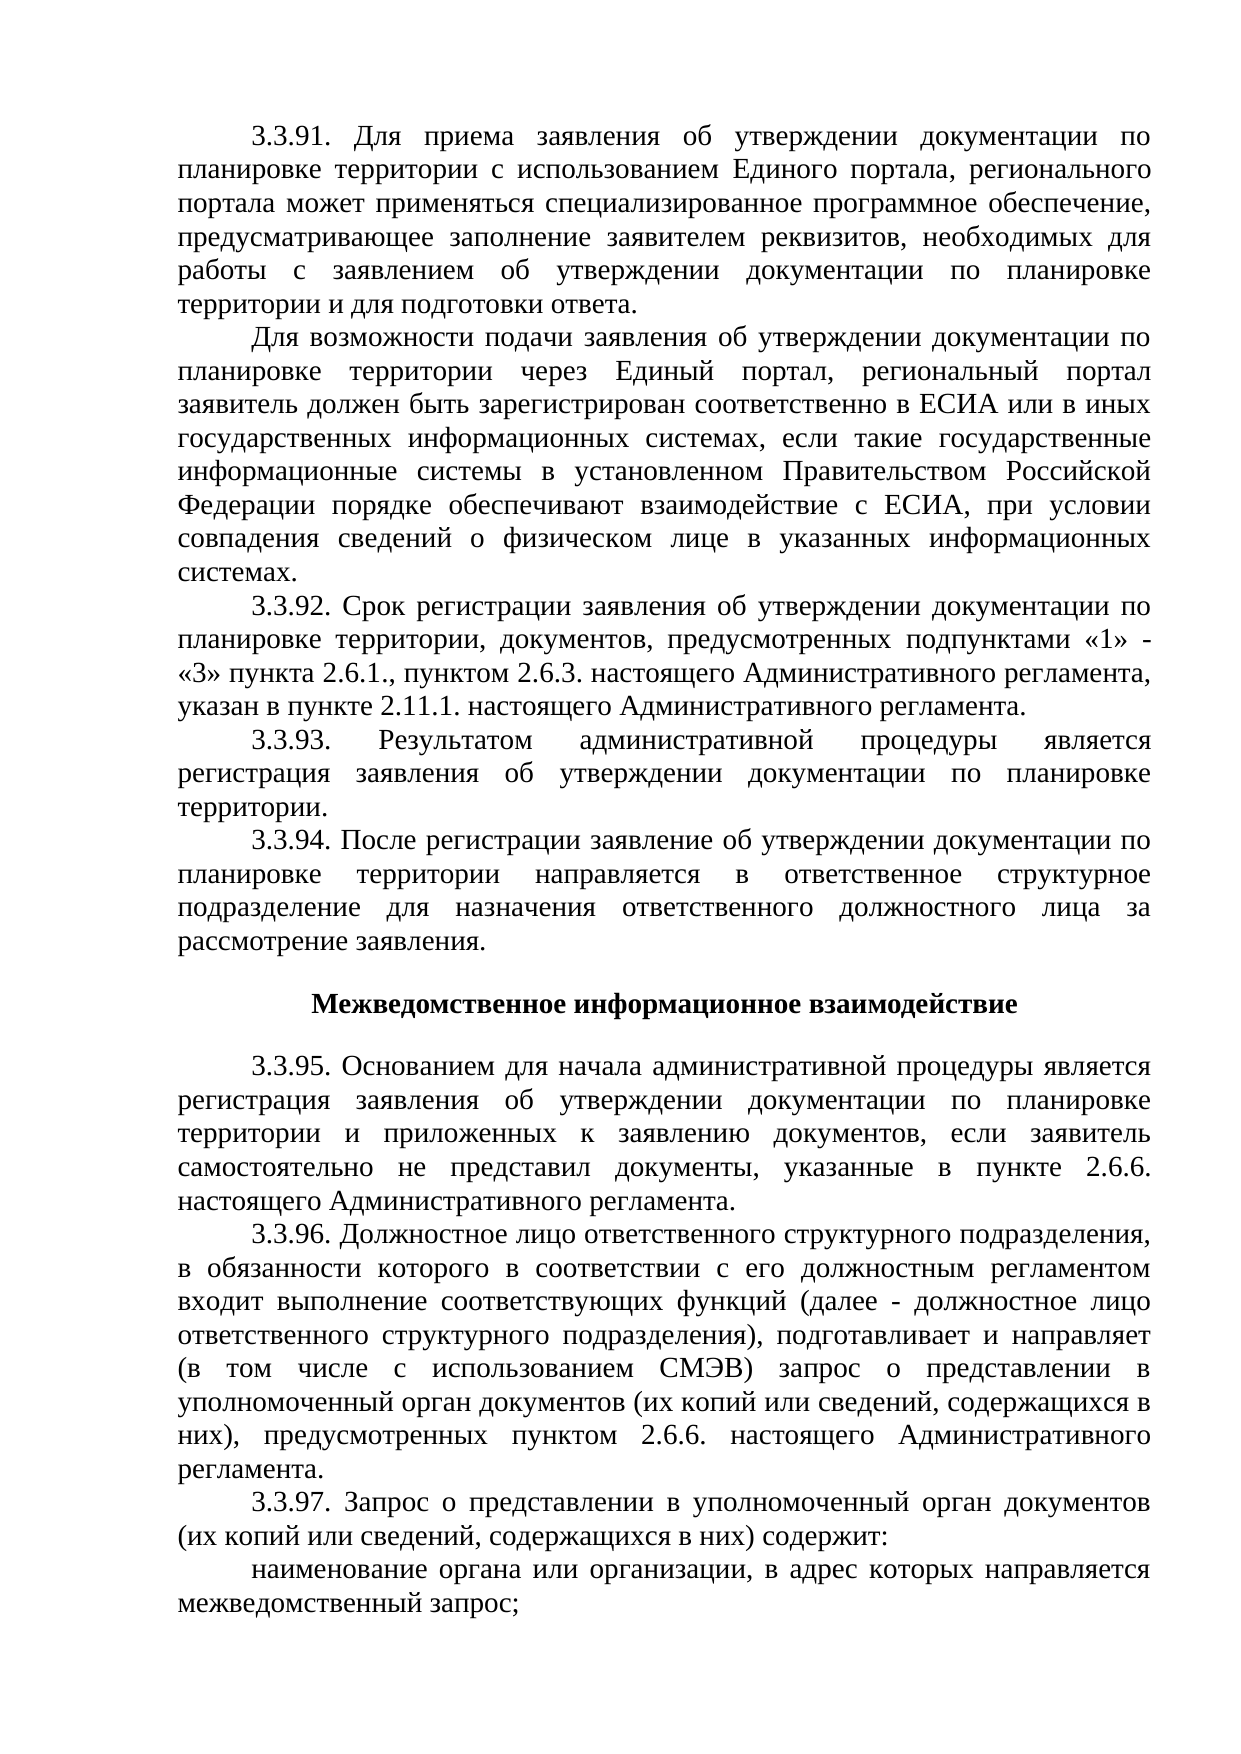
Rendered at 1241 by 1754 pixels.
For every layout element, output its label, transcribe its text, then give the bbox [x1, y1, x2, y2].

text 3.3.96. Должностное лицо ответственного структурного подразделения, в обязанности которого в соответствии с его должностным регламентом входит выполнение соответствующих функций (далее - должностное лицо ответственного структурного подразделения), подготавливает и направляет (в том числе с использованием СМЭВ) запрос о представлении в уполномоченный орган документов (их копий или сведений, содержащихся в них), предусмотренных пунктом 2.6.6. настоящего Административного регламента. [177, 1216, 1152, 1484]
text наименование органа или организации, в адрес которых направляется межведомственный запрос; [177, 1552, 1152, 1619]
text 3.3.91. Для приема заявления об утверждении документации по планировке территории с использованием Единого портала, регионального портала может применяться специализированное программное обеспечение, предусматривающее заполнение заявителем реквизитов, необходимых для работы с заявлением об утверждении документации по планировке территории и для подготовки ответа. [177, 118, 1152, 319]
text 3.3.92. Срок регистрации заявления об утверждении документации по планировке территории, документов, предусмотренных подпунктами «1» - «3» пункта 2.6.1., пунктом 2.6.3. настоящего Административного регламента, указан в пункте 2.11.1. настоящего Административного регламента. [177, 588, 1152, 722]
text 3.3.95. Основанием для начала административной процедуры является регистрация заявления об утверждении документации по планировке территории и приложенных к заявлению документов, если заявитель самостоятельно не представил документы, указанные в пункте 2.6.6. настоящего Административного регламента. [177, 1048, 1152, 1216]
text 3.3.97. Запрос о представлении в уполномоченный орган документов (их копий или сведений, содержащихся в них) содержит: [177, 1484, 1152, 1552]
text 3.3.94. После регистрации заявление об утверждении документации по планировке территории направляется в ответственное структурное подразделение для назначения ответственного должностного лица за рассмотрение заявления. [177, 822, 1152, 957]
text 3.3.93. Результатом административной процедуры является регистрация заявления об утверждении документации по планировке территории. [177, 722, 1152, 822]
text Для возможности подачи заявления об утверждении документации по планировке территории через Единый портал, региональный портал заявитель должен быть зарегистрирован соответственно в ЕСИА или в иных государственных информационных системах, если такие государственные информационные системы в установленном Правительством Российской Федерации порядке обеспечивают взаимодействие с ЕСИА, при условии совпадения сведений о физическом лице в указанных информационных системах. [177, 319, 1152, 588]
subtitle Межведомственное информационное взаимодействие [177, 986, 1152, 1019]
